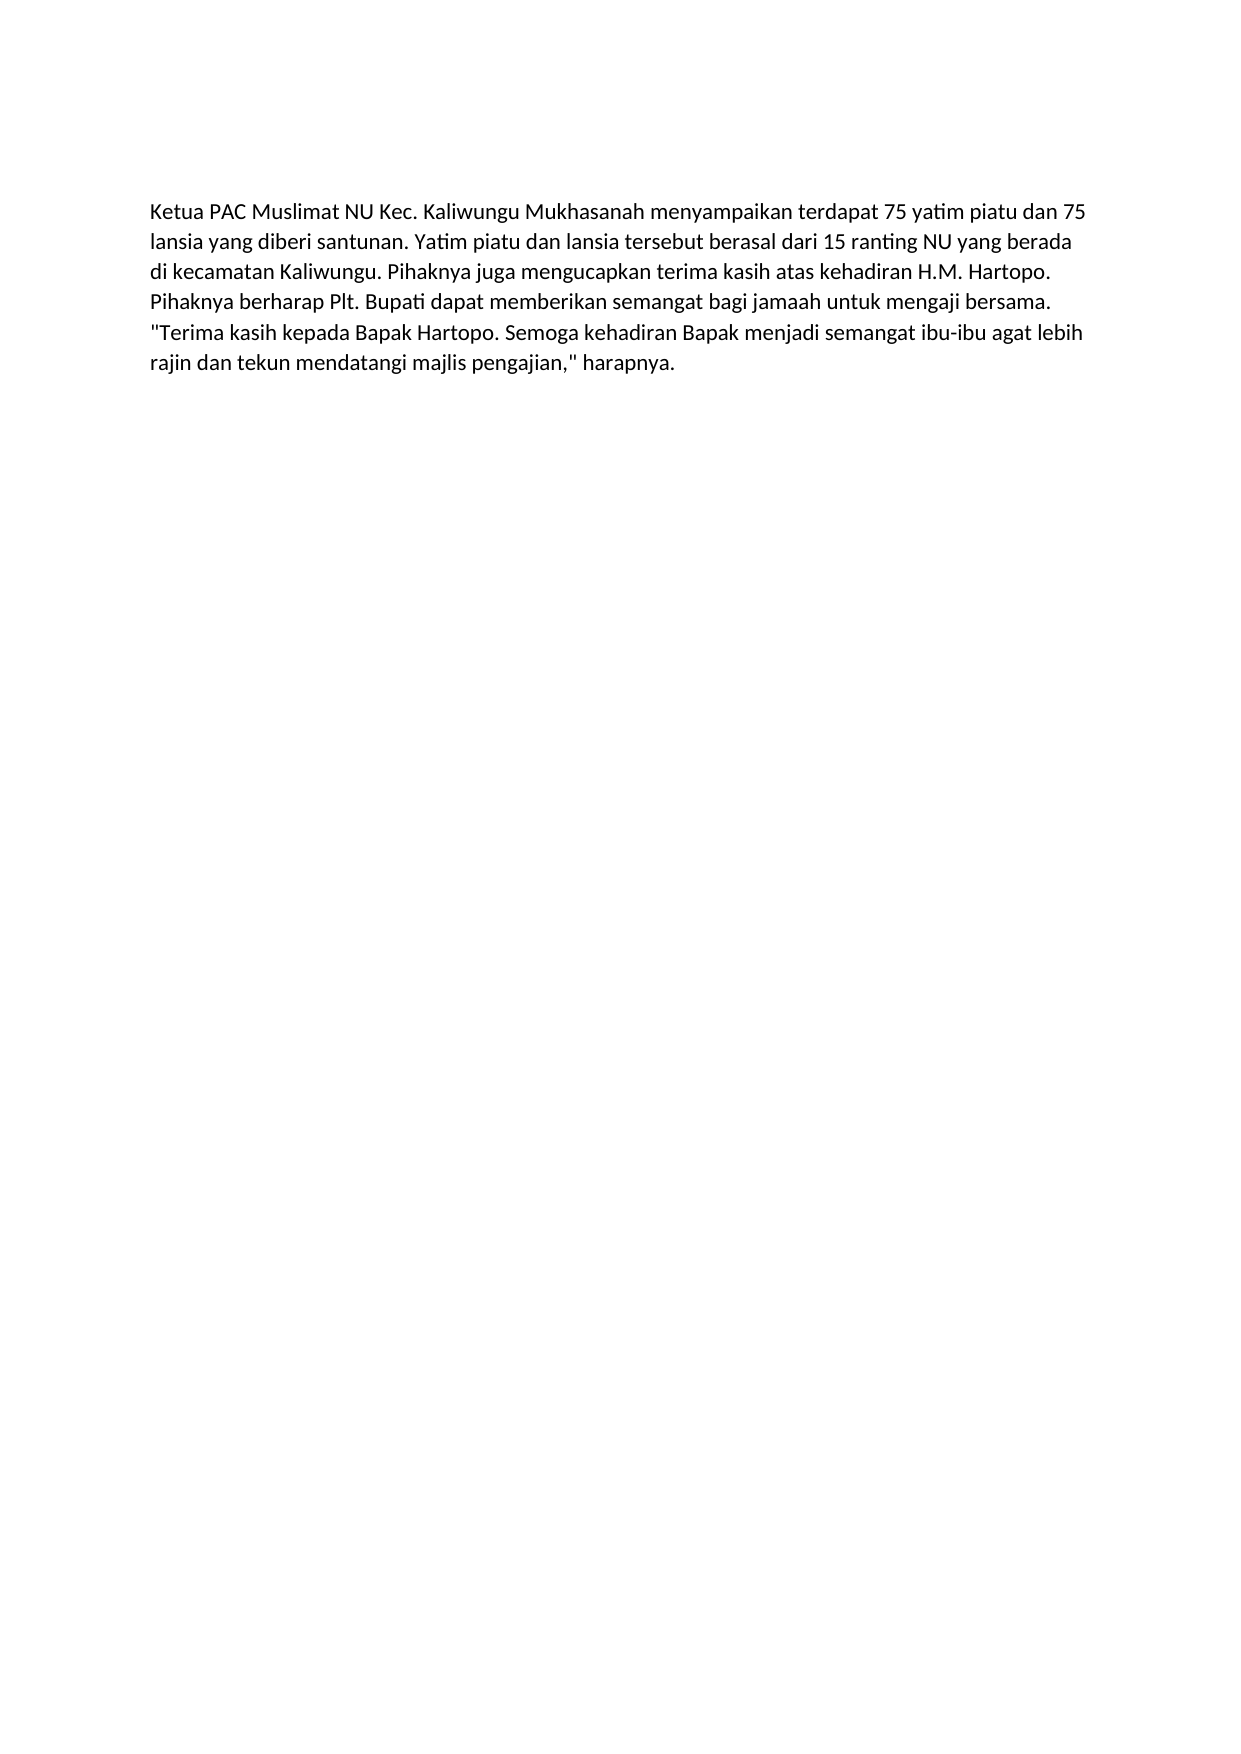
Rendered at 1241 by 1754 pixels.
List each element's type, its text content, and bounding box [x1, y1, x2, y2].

text Ketua PAC Muslimat NU Kec. Kaliwungu Mukhasanah menyampaikan terdapat 75 yatim piatu dan 75 lansia yang diberi santunan. Yatim piatu dan lansia tersebut berasal dari 15 ranting NU yang berada di kecamatan Kaliwungu. Pihaknya juga mengucapkan terima kasih atas kehadiran H.M. Hartopo. Pihaknya berharap Plt. Bupati dapat memberikan semangat bagi jamaah untuk mengaji bersama. "Terima kasih kepada Bapak Hartopo. Semoga kehadiran Bapak menjadi semangat ibu-ibu agat lebih rajin dan tekun mendatangi majlis pengajian," harapnya. [150, 197, 1090, 376]
